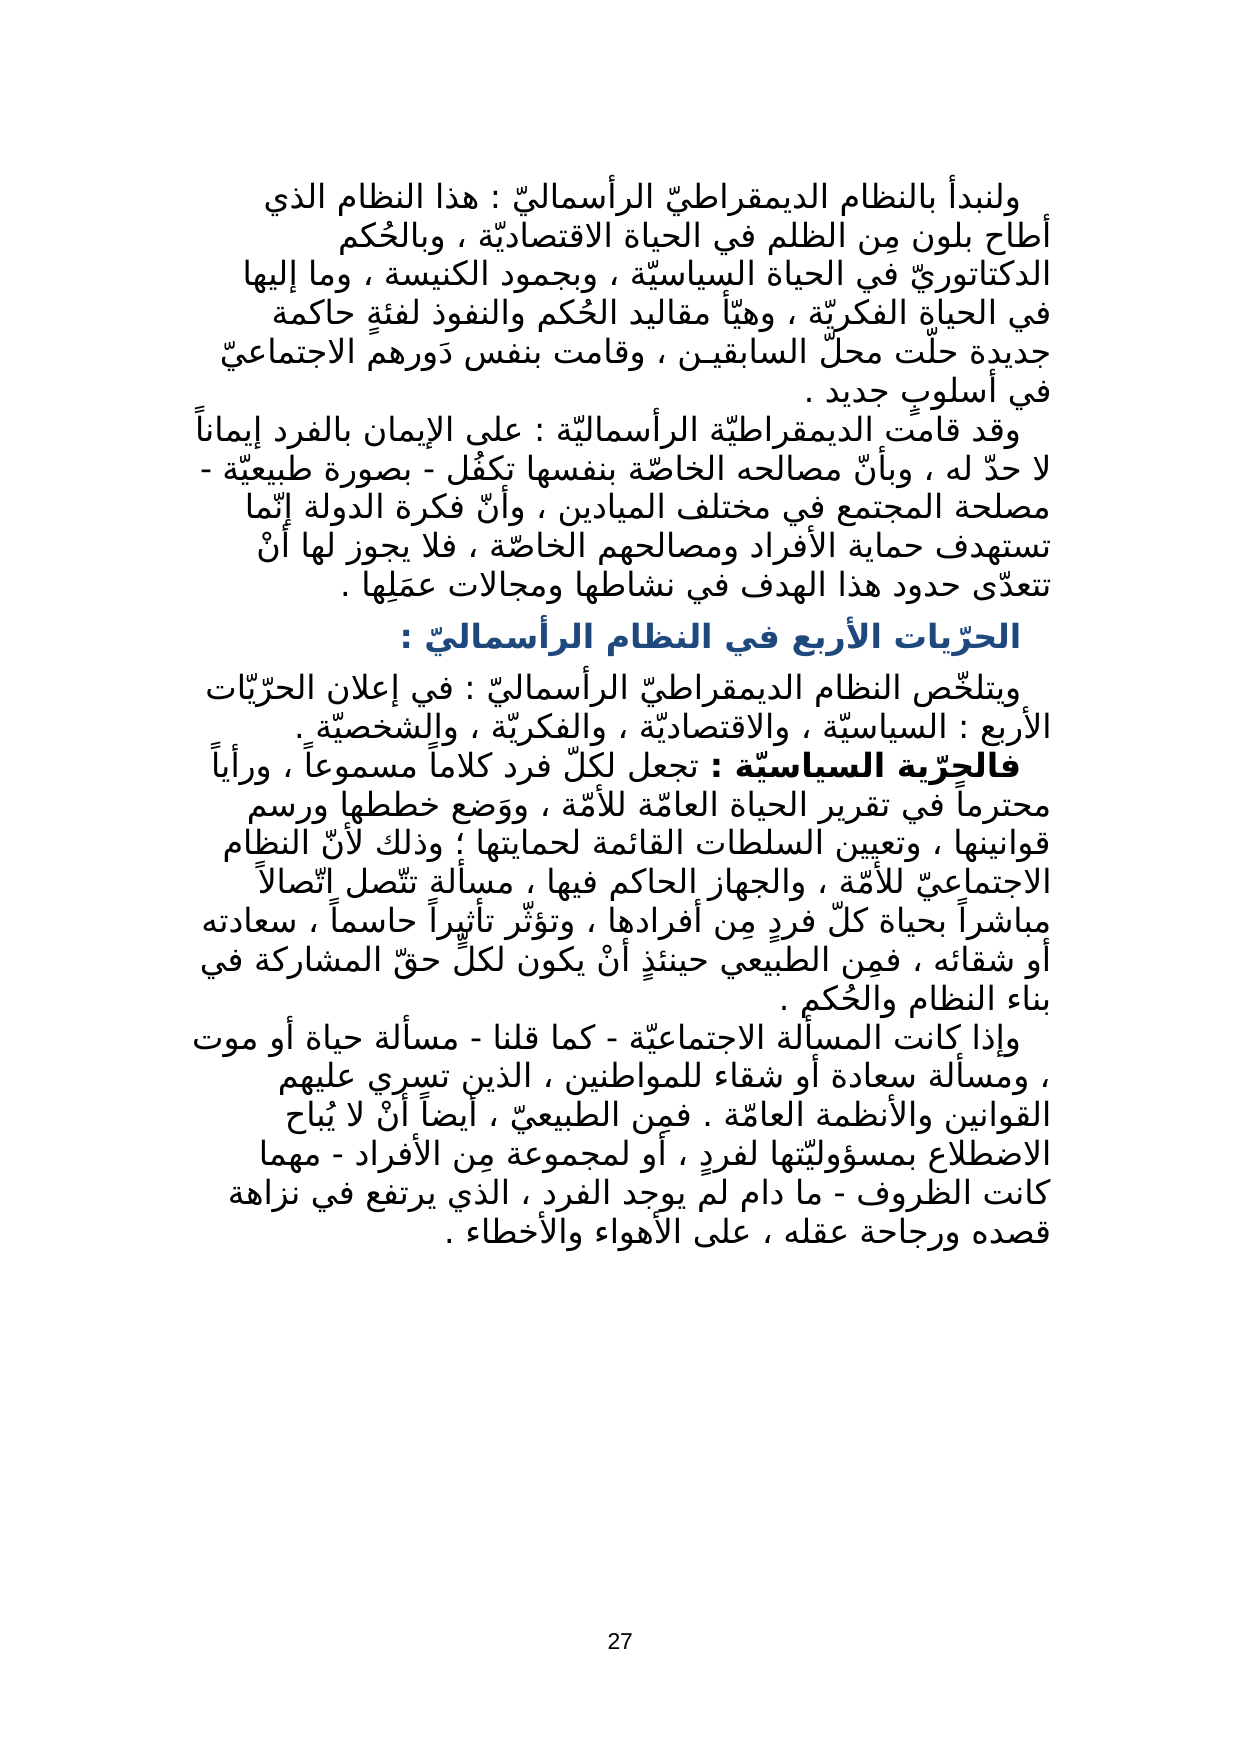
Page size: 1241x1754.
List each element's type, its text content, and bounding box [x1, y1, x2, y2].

text ولنبدأ بالنظام الديمقراطيّ الرأسماليّ : هذا النظام الذي أطاح بلون مِن الظلم في الحياة الاقتصاديّة ، وبالحُكم الدكتاتوريّ في الحياة السياسيّة ، وبجمود الكنيسة ، وما إليها في الحياة الفكريّة ، وهيّأ مقاليد الحُكم والنفوذ لفئةٍ حاكمة جديدة حلّت محلّ السابقيـن ، وقامت بنفس دَورهم الاجتماعيّ في أسلوبٍ جديد . [189, 177, 1051, 410]
text وإذا كانت المسألة الاجتماعيّة - كما قلنا - مسألة حياة أو موت ، ومسألة سعادة أو شقاء للمواطنين ، الذين تسري عليهم القوانين والأنظمة العامّة . فمِن الطبيعيّ ، أيضاً أنْ لا يُباح الاضطلاع بمسؤوليّتها لفردٍ ، أو لمجموعة مِن الأفراد - مهما كانت الظروف - ما دام لم يوجد الفرد ، الذي يرتفع في نزاهة قصده ورجاحة عقله ، على الأهواء والأخطاء . [189, 1018, 1051, 1251]
text فالحرّية السياسيّة : تجعل لكلّ فرد كلاماً مسموعاً ، ورأياً محترماً في تقرير الحياة العامّة للأمّة ، ووَضع خططها ورسم قوانينها ، وتعيين السلطات القائمة لحمايتها ؛ وذلك لأنّ النظام الاجتماعيّ للأمّة ، والجهاز الحاكم فيها ، مسألة تتّصل اتّصالاً مباشراً بحياة كلّ فردٍ مِن أفرادها ، وتؤثّر تأثيراً حاسماً ، سعادته أو شقائه ، فمِن الطبيعي حينئذٍ أنْ يكون لكلٍّ حقّ المشاركة في بناء النظام والحُكم . [189, 746, 1051, 1018]
text ويتلخّص النظام الديمقراطيّ الرأسماليّ : في إعلان الحرّيّات الأربع : السياسيّة ، والاقتصاديّة ، والفكريّة ، والشخصيّة . [189, 668, 1051, 746]
text وقد قامت الديمقراطيّة الرأسماليّة : على الإيمان بالفرد إيماناً لا حدّ له ، وبأنّ مصالحه الخاصّة بنفسها تكفُل - بصورة طبيعيّة - مصلحة المجتمع في مختلف الميادين ، وأنّ فكرة الدولة إنّما تستهدف حماية الأفراد ومصالحهم الخاصّة ، فلا يجوز لها أنْ تتعدّى حدود هذا الهدف في نشاطها ومجالات عمَلِها . [189, 410, 1051, 604]
subtitle الحرّيات الأربع في النظام الرأسماليّ : [189, 617, 1051, 656]
